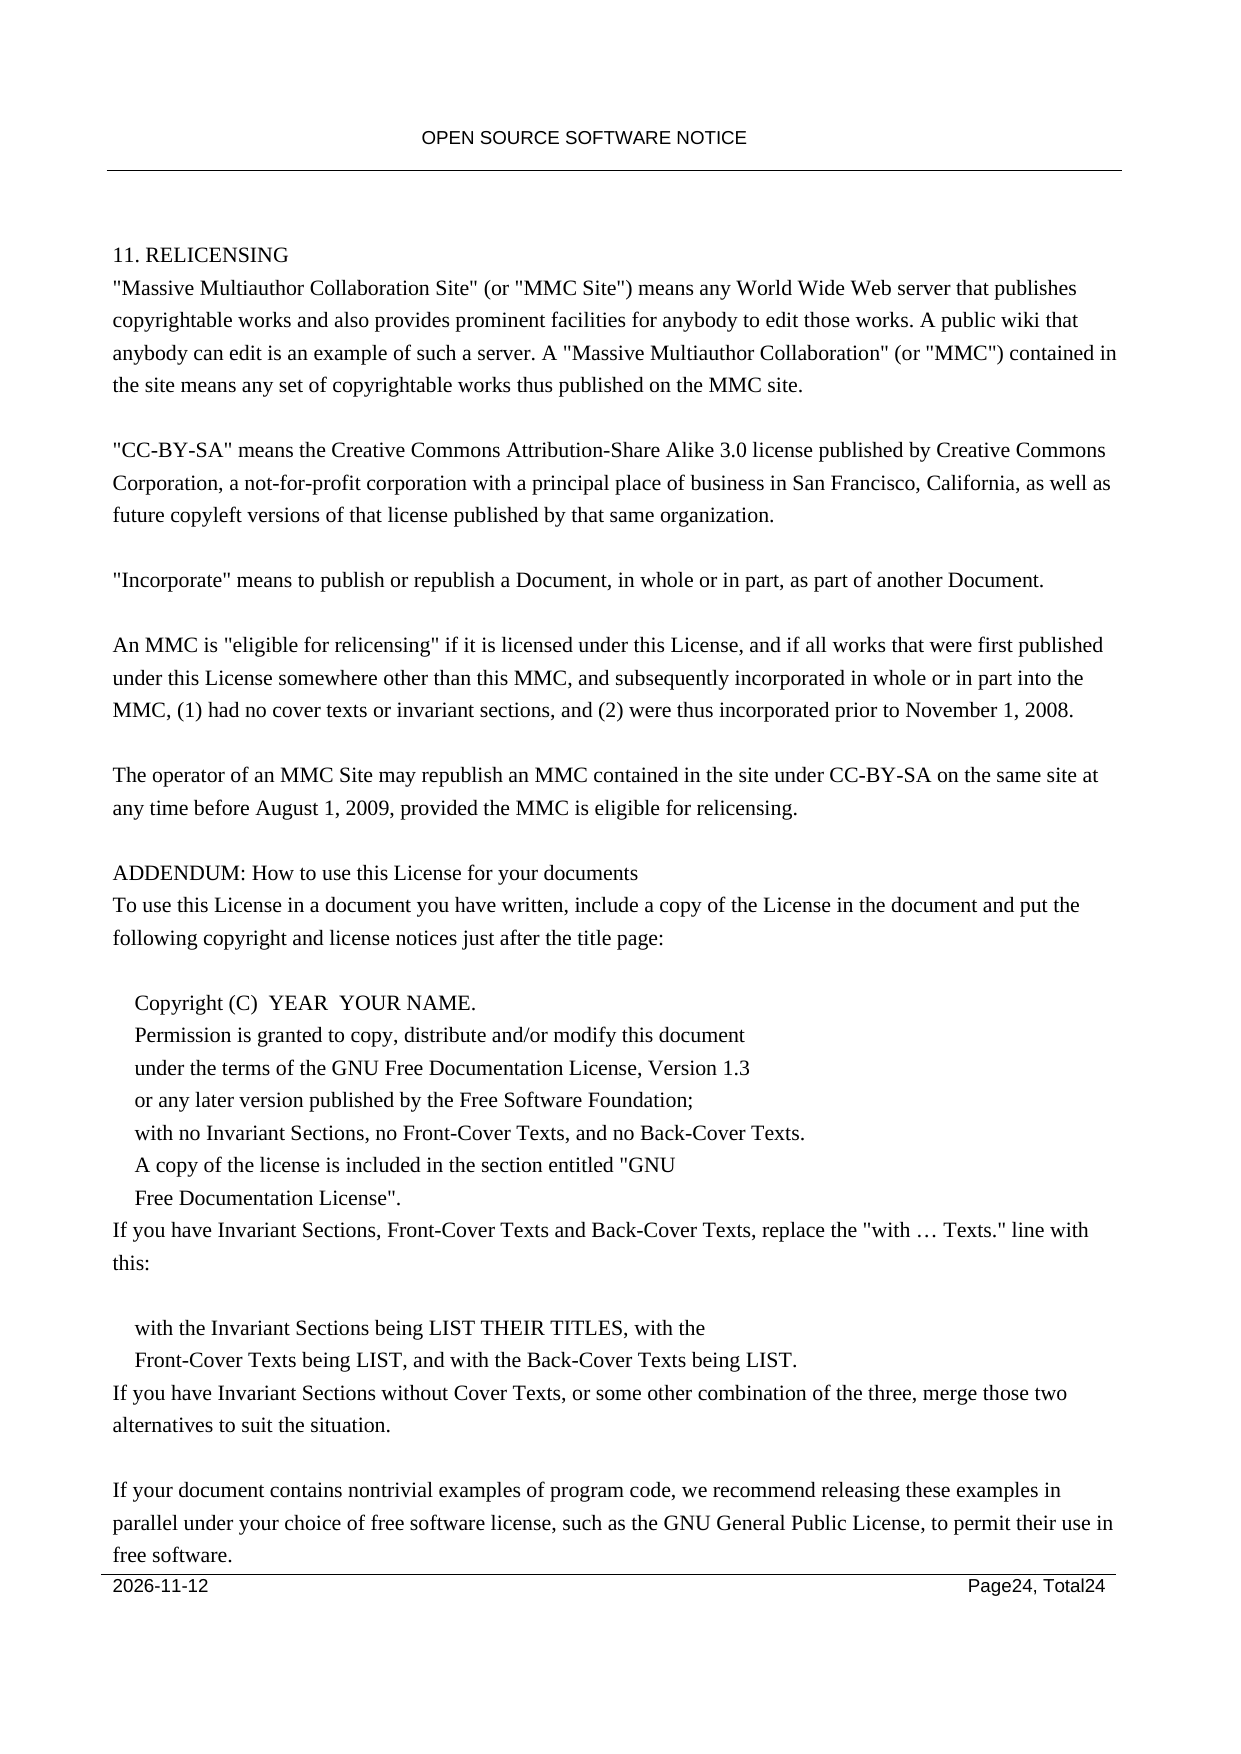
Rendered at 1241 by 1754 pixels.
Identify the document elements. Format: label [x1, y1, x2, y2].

text [112, 206, 1128, 1571]
